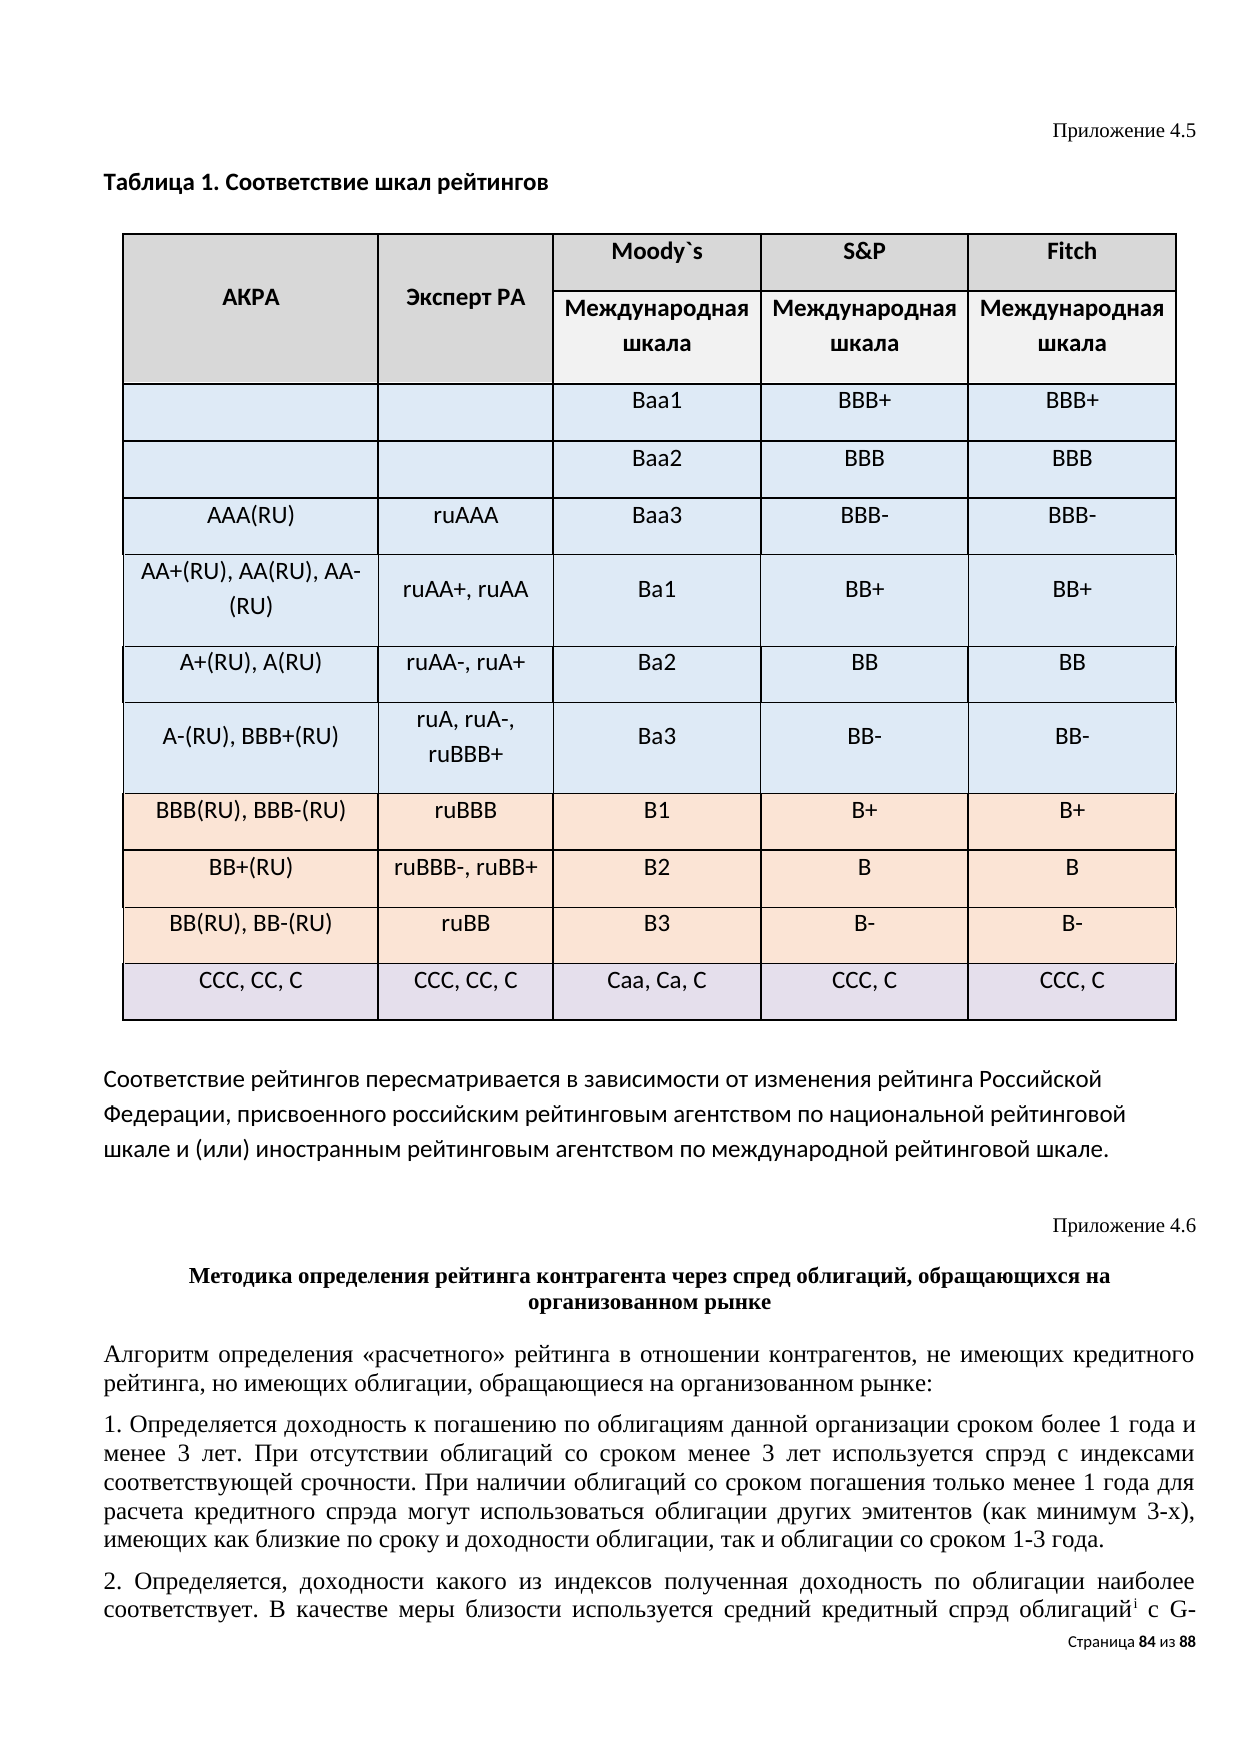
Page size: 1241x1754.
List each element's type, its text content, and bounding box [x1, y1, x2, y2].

table_cell B- [969, 907, 1176, 963]
table_cell ВВВ- [762, 499, 967, 554]
table_cell В [762, 851, 967, 907]
table_cell ВВВ+ [762, 385, 967, 440]
table_cell ВВ+ [761, 555, 968, 646]
table_cell В2 [554, 851, 760, 907]
text 1. Определяется доходность к погашению по облигациям данной организации сроком более 1 года и менее 3 лет. При отсутствии облигаций со сроком менее 3 лет используется спрэд с индексами соответствующей срочности. При наличии облигаций со сроком погашения только менее 1 года для расчета кредитного спрэда могут использоваться облигации других эмитентов (как минимум 3-х), имеющих как близкие по сроку и доходности облигации, так и облигации со сроком 1-3 года. [103, 1409, 1196, 1553]
table_cell ВВ [969, 646, 1175, 702]
table_cell ВВВ [762, 442, 967, 497]
table_cell Международная шкала [554, 292, 760, 382]
table_cell BB+(RU) [124, 851, 377, 907]
table_cell В1 [554, 794, 760, 849]
table_cell ruA, ruA-, ruBBB+ [379, 703, 553, 793]
table_cell [124, 385, 377, 440]
table_cell ruBB [379, 908, 552, 963]
table_cell CCC, C [762, 964, 967, 1019]
text Таблица 1. Соответствие шкал рейтингов [103, 166, 1196, 197]
table_cell ВВВ- [969, 499, 1175, 554]
table_cell BBB(RU), BBB-(RU) [124, 794, 377, 849]
table_cell AA+(RU), AA(RU), AA-(RU) [124, 555, 378, 646]
table_cell ВВ- [969, 702, 1176, 793]
table_cell B- [762, 908, 967, 963]
table_header Fitch [969, 235, 1175, 290]
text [103, 1566, 1196, 1623]
table_cell ВВВ+ [969, 385, 1175, 440]
table_cell ВВ- [761, 703, 968, 793]
text Приложение 4.6 [103, 1213, 1196, 1237]
table_cell [379, 385, 552, 440]
table_cell ruAA-, ruA+ [379, 647, 552, 702]
table_cell ВВ+ [969, 554, 1176, 646]
table_cell CCC, C [969, 963, 1175, 1019]
text Алгоритм определения «расчетного» рейтинга в отношении контрагентов, не имеющих кредитного рейтинга, но имеющих облигации, обращающиеся на организованном рынке: [103, 1339, 1196, 1397]
table_cell [379, 442, 552, 497]
table_cell В+ [762, 794, 967, 849]
table_cell ruBBB [379, 794, 552, 849]
table_header Moody`s [554, 235, 760, 290]
table_cell ruAA+, ruAA [379, 555, 553, 646]
table_cell A-(RU), BBB+(RU) [124, 703, 378, 793]
text Приложение 4.5 [103, 118, 1196, 142]
table_cell Международная шкала [762, 292, 967, 382]
table_cell BB(RU), BB-(RU) [124, 908, 377, 963]
table_cell A+(RU), A(RU) [124, 647, 377, 702]
text Методика определения рейтинга контрагента через спред облигаций, обращающихся на организованном рынке [103, 1262, 1196, 1314]
text Соответствие рейтингов пересматривается в зависимости от изменения рейтинга Российской Федерации, присвоенного российским рейтинговым агентством по национальной рейтинговой шкале и (или) иностранным рейтинговым агентством по международной рейтинговой шкале. [103, 1063, 1196, 1163]
table_cell ВВВ [969, 442, 1175, 497]
table_header Эксперт РА [379, 235, 552, 382]
table_cell Ваа3 [554, 499, 760, 554]
table_cell В [969, 851, 1175, 907]
table_cell Ваа2 [554, 442, 760, 497]
table_cell B3 [554, 908, 760, 963]
table_cell Ваа1 [554, 385, 760, 440]
table_cell Ва2 [554, 647, 760, 702]
table_cell В+ [969, 793, 1175, 849]
table_cell Ва3 [554, 703, 760, 793]
table_cell AAA(RU) [124, 499, 377, 554]
table_cell [124, 442, 377, 497]
table_cell ruAAA [379, 499, 552, 554]
table_cell CCC, CC, C [124, 964, 377, 1019]
table_cell Caa, Ca, C [554, 964, 760, 1019]
table_cell Международная шкала [969, 292, 1175, 382]
table_cell CCC, CC, C [379, 964, 552, 1019]
table_cell Ва1 [554, 555, 760, 646]
table_header АКРА [124, 235, 377, 382]
table_header S&P [762, 235, 967, 290]
table_cell ВВ [762, 647, 967, 702]
table_cell ruBBB-, ruBB+ [379, 851, 552, 907]
